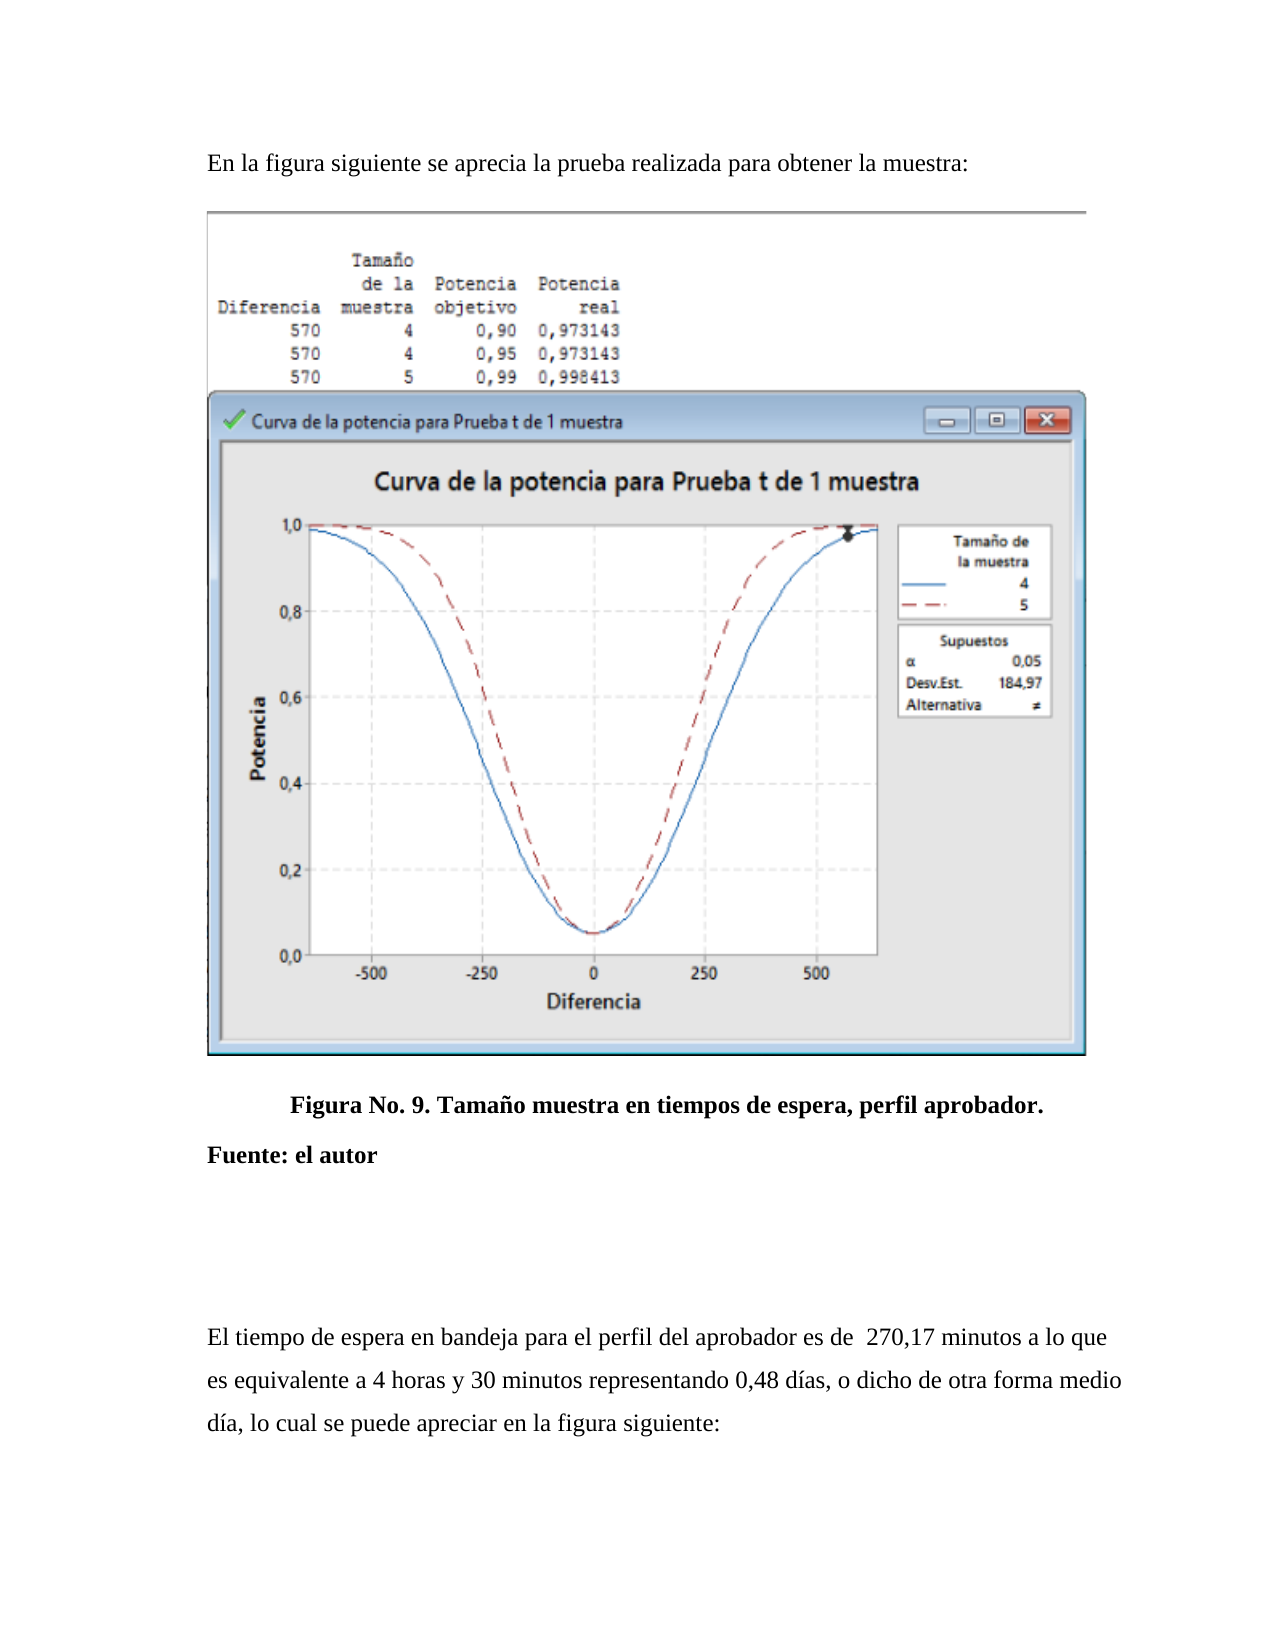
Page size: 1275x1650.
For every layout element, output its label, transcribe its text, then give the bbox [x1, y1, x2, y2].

text El tiempo de espera en bandeja para el perfil del aprobador es de 270,17 minutos a lo que es equivalente a 4 horas y 30 minutos representando 0,48 días, o dicho de otra forma medio día, lo cual se puede apreciar en la figura siguiente: [207, 1322, 1127, 1437]
picture [206, 211, 1087, 1056]
text En la figura siguiente se aprecia la prueba realizada para obtener la muestra: [207, 148, 1127, 176]
text Fuente: el autor [207, 1140, 1127, 1168]
